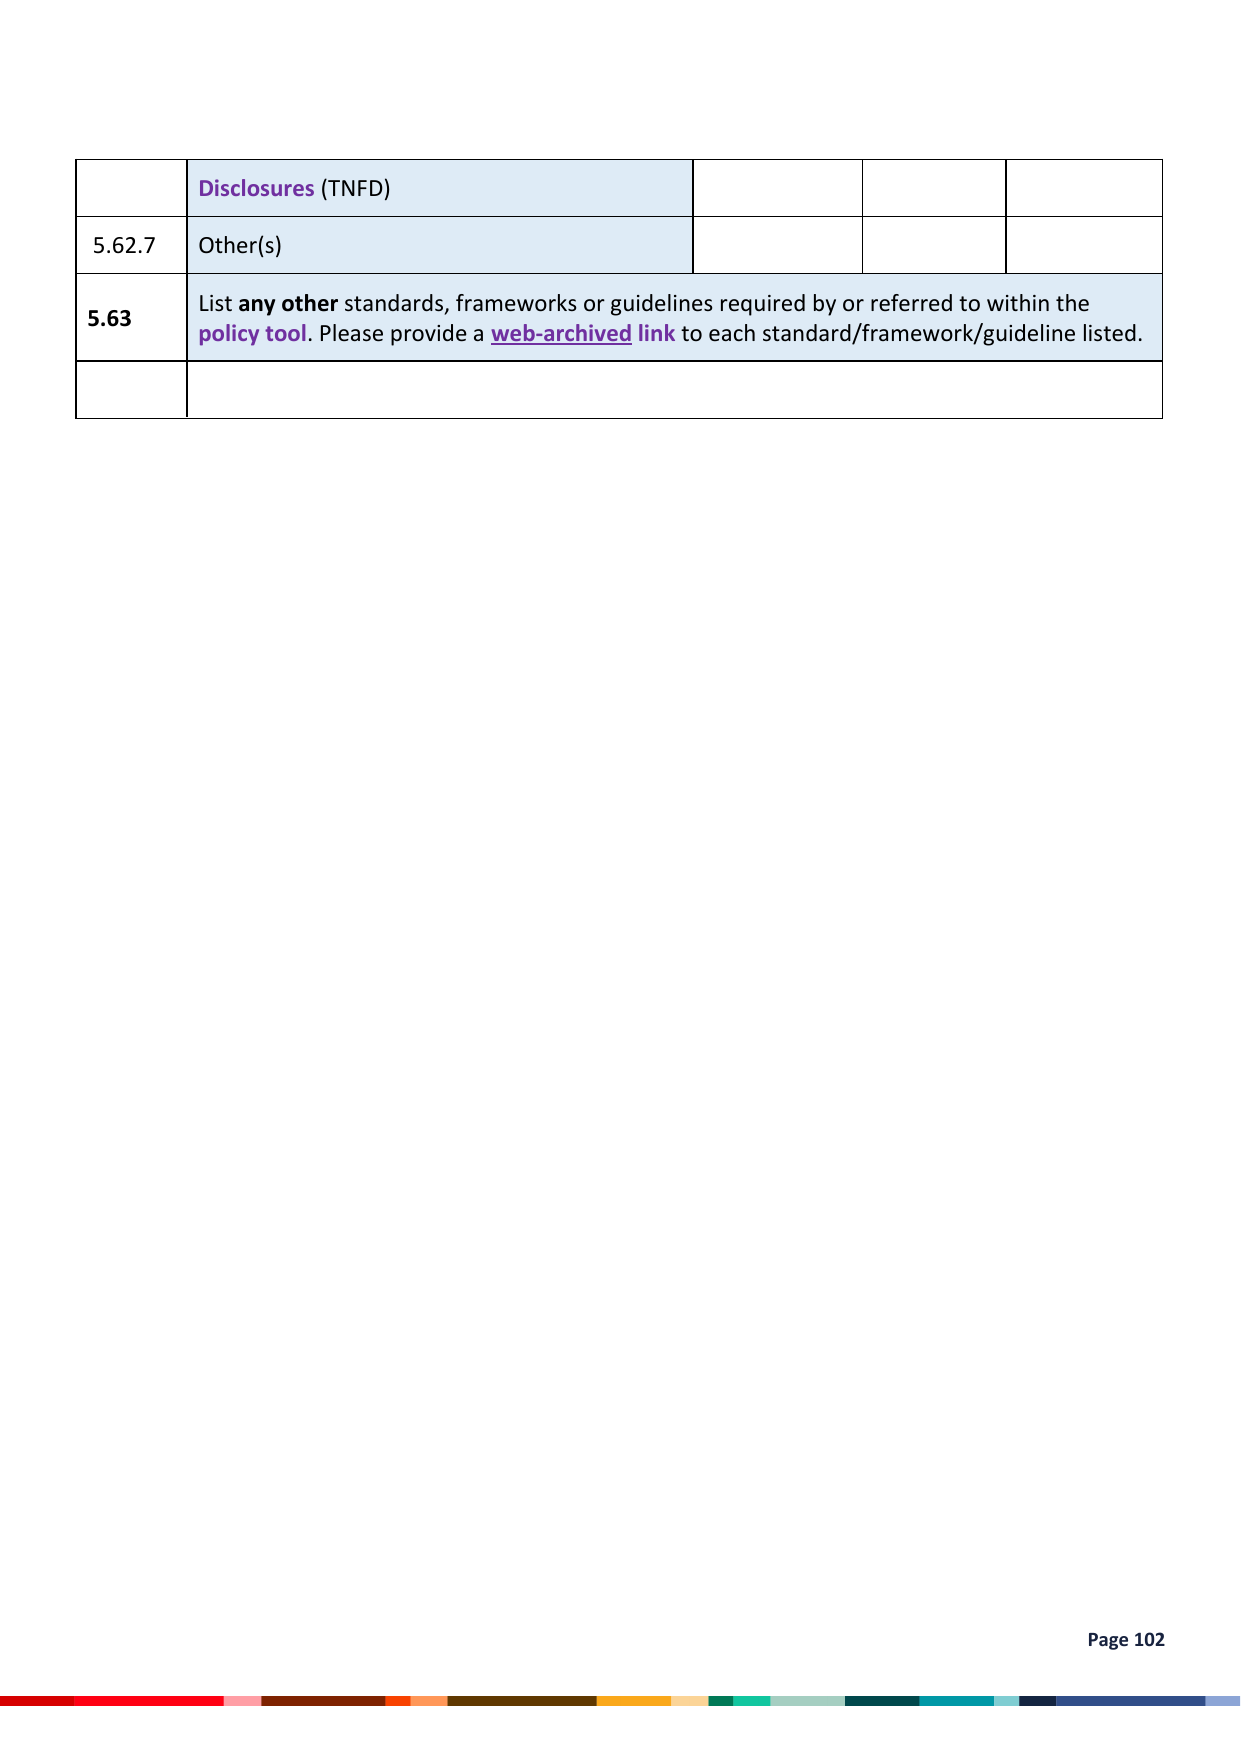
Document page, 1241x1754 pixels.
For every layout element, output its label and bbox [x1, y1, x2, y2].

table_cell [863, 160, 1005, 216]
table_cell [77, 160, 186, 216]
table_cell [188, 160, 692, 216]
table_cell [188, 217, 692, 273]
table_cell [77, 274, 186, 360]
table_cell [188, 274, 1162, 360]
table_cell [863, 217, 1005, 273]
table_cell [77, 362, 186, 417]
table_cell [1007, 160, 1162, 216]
picture [0, 1696, 1241, 1706]
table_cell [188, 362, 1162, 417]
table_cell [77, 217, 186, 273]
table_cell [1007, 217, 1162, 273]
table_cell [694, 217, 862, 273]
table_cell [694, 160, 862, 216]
